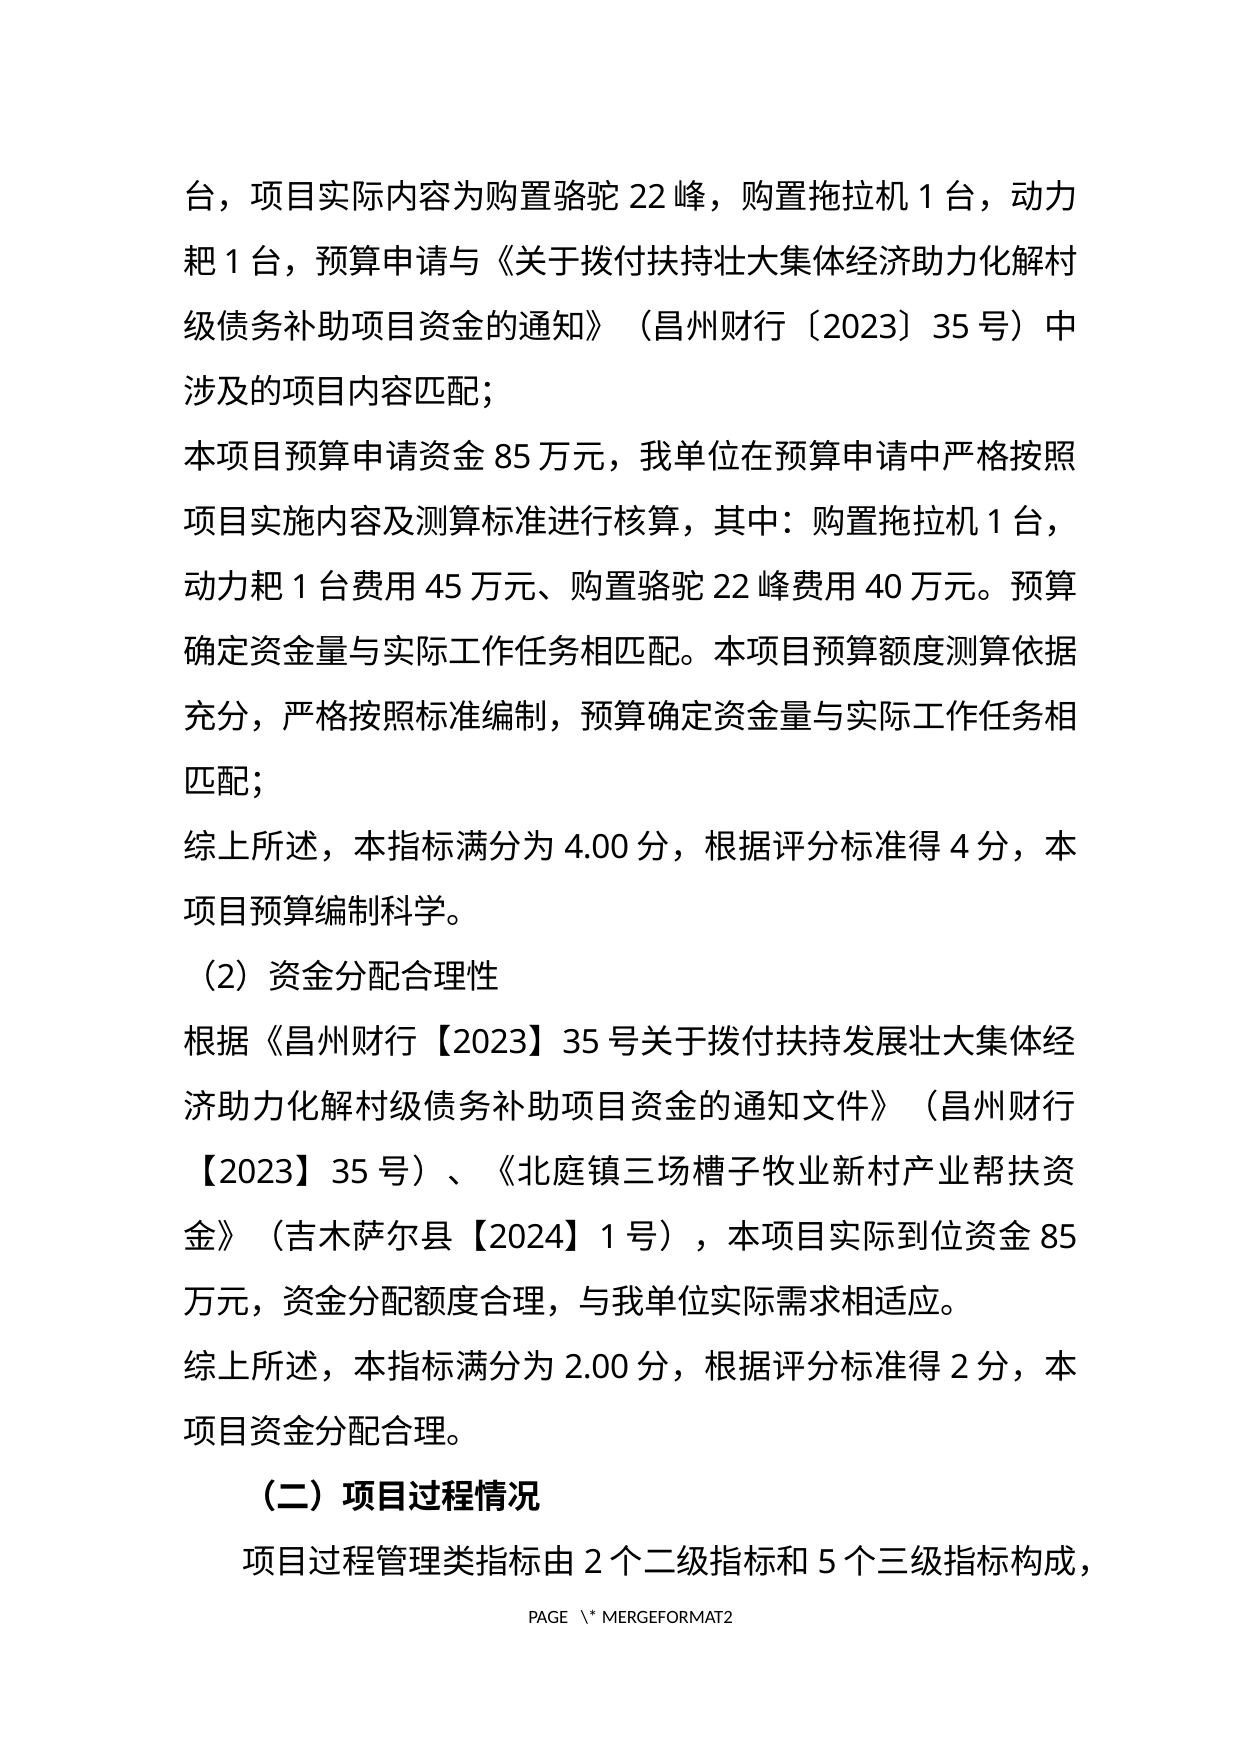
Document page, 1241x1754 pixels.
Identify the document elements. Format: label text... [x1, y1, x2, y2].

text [183, 162, 1078, 1462]
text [183, 1527, 1078, 1592]
text （二）项目过程情况 [183, 1462, 1078, 1527]
